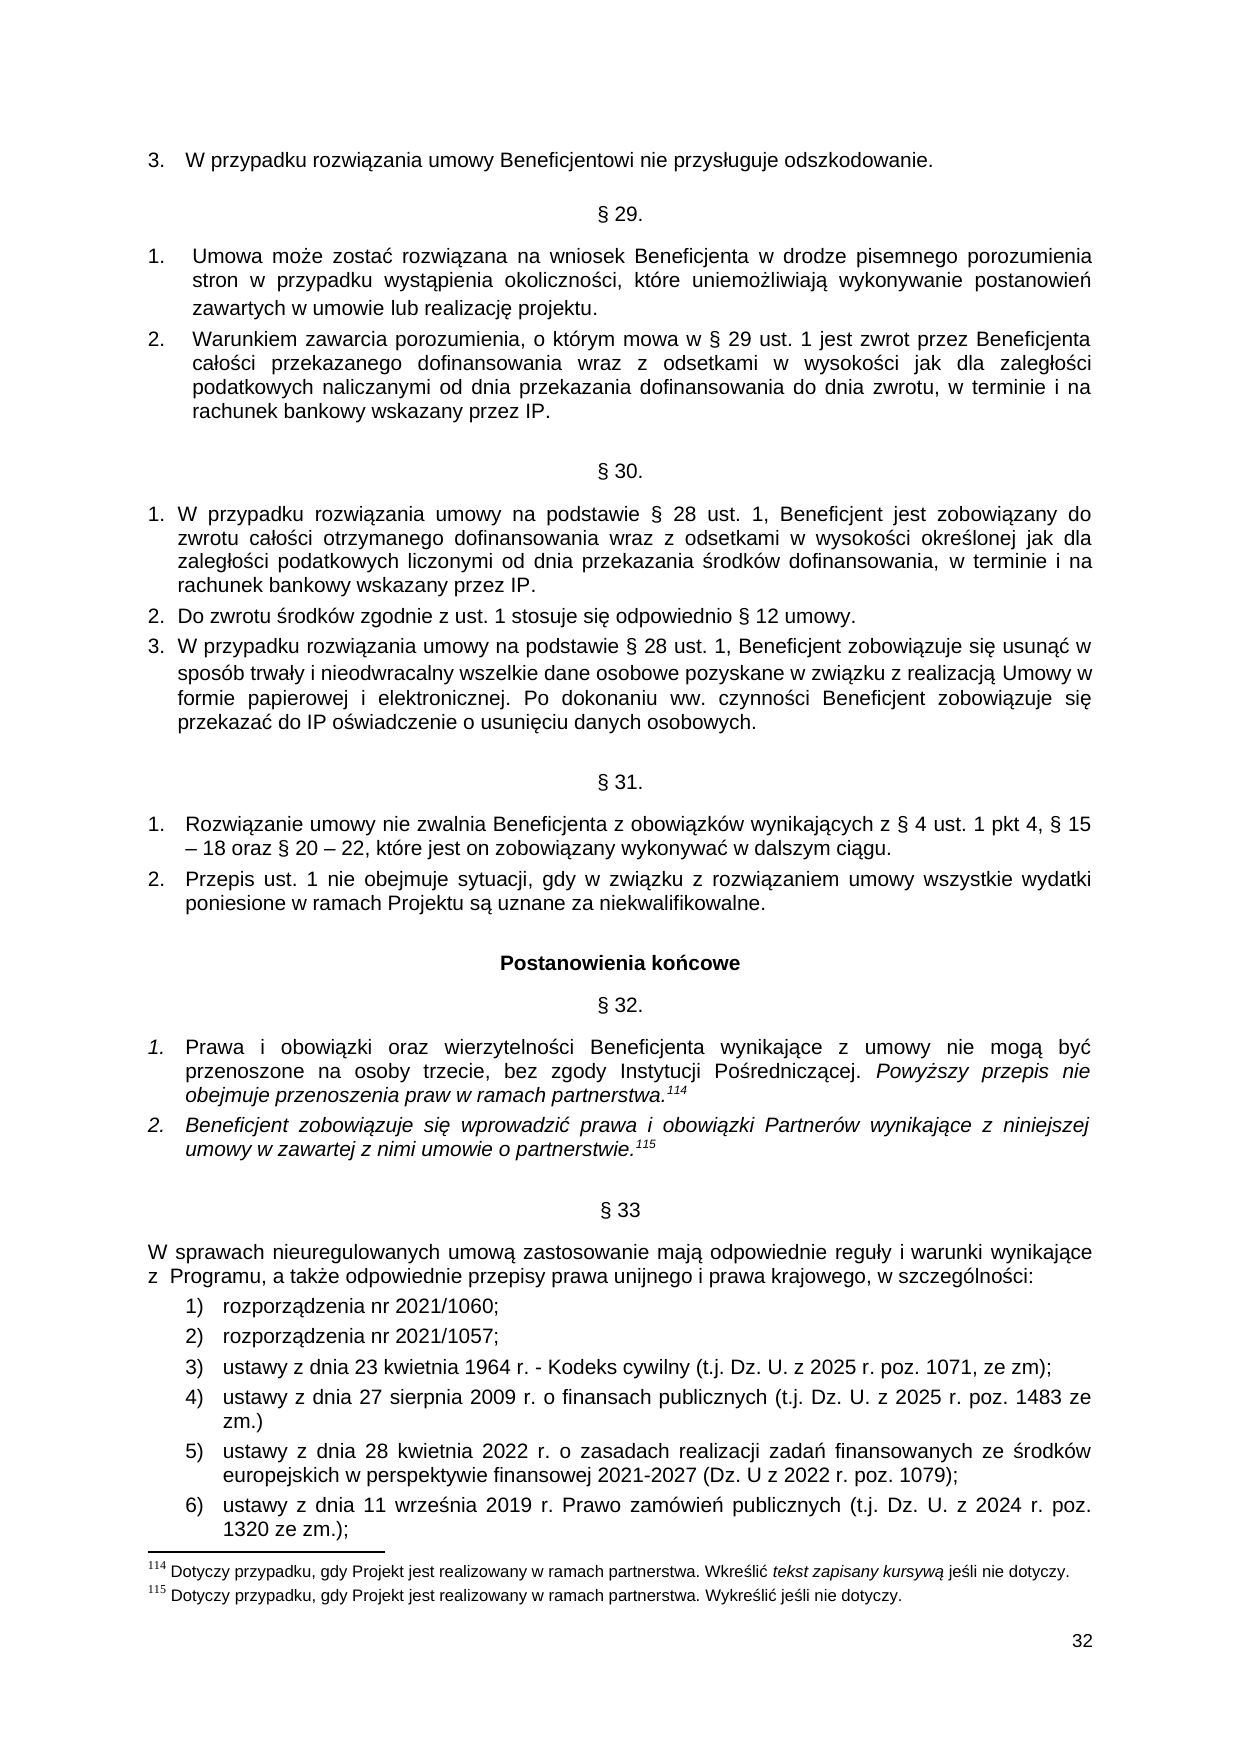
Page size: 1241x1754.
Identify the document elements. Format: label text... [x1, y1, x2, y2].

list ustawy z dnia 27 sierpnia 2009 r. o finansach publicznych (t.j. Dz. U. z 2025 r. poz. 1483 ze zm.) [185, 1385, 1092, 1433]
list W przypadku rozwiązania umowy na podstawie § 28 ust. 1, Beneficjent jest zobowiązany do zwrotu całości otrzymanego dofinansowania wraz z odsetkami w wysokości określonej jak dla zaległości podatkowych liczonymi od dnia przekazania środków dofinansowania, w terminie i na rachunek bankowy wskazany przez IP. [148, 501, 1092, 597]
list ustawy z dnia 11 września 2019 r. Prawo zamówień publicznych (t.j. Dz. U. z 2024 r. poz. 1320 ze zm.); [185, 1493, 1092, 1541]
list W przypadku rozwiązania umowy Beneficjentowi nie przysługuje odszkodowanie. [148, 148, 1092, 172]
list rozporządzenia nr 2021/1060; [185, 1294, 1092, 1318]
list W przypadku rozwiązania umowy na podstawie § 28 ust. 1, Beneficjent zobowiązuje się usunąć w sposób trwały i nieodwracalny wszelkie dane osobowe pozyskane w związku z realizacją Umowy w formie papierowej i elektronicznej. Po dokonaniu ww. czynności Beneficjent zobowiązuje się przekazać do IP oświadczenie o usunięciu danych osobowych. [148, 634, 1092, 734]
list Prawa i obowiązki oraz wierzytelności Beneficjenta wynikające z umowy nie mogą być przenoszone na osoby trzecie, bez zgody Instytucji Pośredniczącej. Powyższy przepis nie obejmuje przenoszenia praw w ramach partnerstwa. [148, 1035, 1092, 1107]
list Warunkiem zawarcia porozumienia, o którym mowa w § 29 ust. 1 jest zwrot przez Beneficjenta całości przekazanego dofinansowania wraz z odsetkami w wysokości jak dla zaległości podatkowych naliczanymi od dnia przekazania dofinansowania do dnia zwrotu, w terminie i na rachunek bankowy wskazany przez IP. [148, 327, 1092, 423]
list ustawy z dnia 28 kwietnia 2022 r. o zasadach realizacji zadań finansowanych ze środków europejskich w perspektywie finansowej 2021-2027 (Dz. U z 2022 r. poz. 1079); [185, 1439, 1092, 1487]
text § 31. [148, 770, 1092, 794]
text § 29. [148, 202, 1092, 226]
text § 33 [148, 1198, 1092, 1222]
list Umowa może zostać rozwiązana na wniosek Beneficjenta w drodze pisemnego porozumienia stron w przypadku wystąpienia okoliczności, które uniemożliwiają wykonywanie postanowień zawartych w umowie lub realizację projektu. [148, 244, 1092, 321]
text § 30. [148, 459, 1092, 483]
list Do zwrotu środków zgodnie z ust. 1 stosuje się odpowiednio § 12 umowy. [148, 603, 1092, 627]
text W sprawach nieuregulowanych umową zastosowanie mają odpowiednie reguły i warunki wynikające z Programu, a także odpowiednie przepisy prawa unijnego i prawa krajowego, w szczególności: [148, 1240, 1092, 1288]
list Przepis ust. 1 nie obejmuje sytuacji, gdy w związku z rozwiązaniem umowy wszystkie wydatki poniesione w ramach Projektu są uznane za niekwalifikowalne. [148, 866, 1092, 914]
list ustawy z dnia 23 kwietnia 1964 r. - Kodeks cywilny (t.j. Dz. U. z 2025 r. poz. 1071, ze zm); [185, 1354, 1092, 1378]
list rozporządzenia nr 2021/1057; [185, 1324, 1092, 1348]
text Postanowienia końcowe [148, 951, 1092, 975]
text § 32. [148, 993, 1092, 1017]
list Beneficjent zobowiązuje się wprowadzić prawa i obowiązki Partnerów wynikające z niniejszej umowy w zawartej z nimi umowie o partnerstwie. [148, 1113, 1092, 1161]
list Rozwiązanie umowy nie zwalnia Beneficjenta z obowiązków wynikających z § 4 ust. 1 pkt 4, § 15 – 18 oraz § 20 – 22, które jest on zobowiązany wykonywać w dalszym ciągu. [148, 812, 1092, 860]
